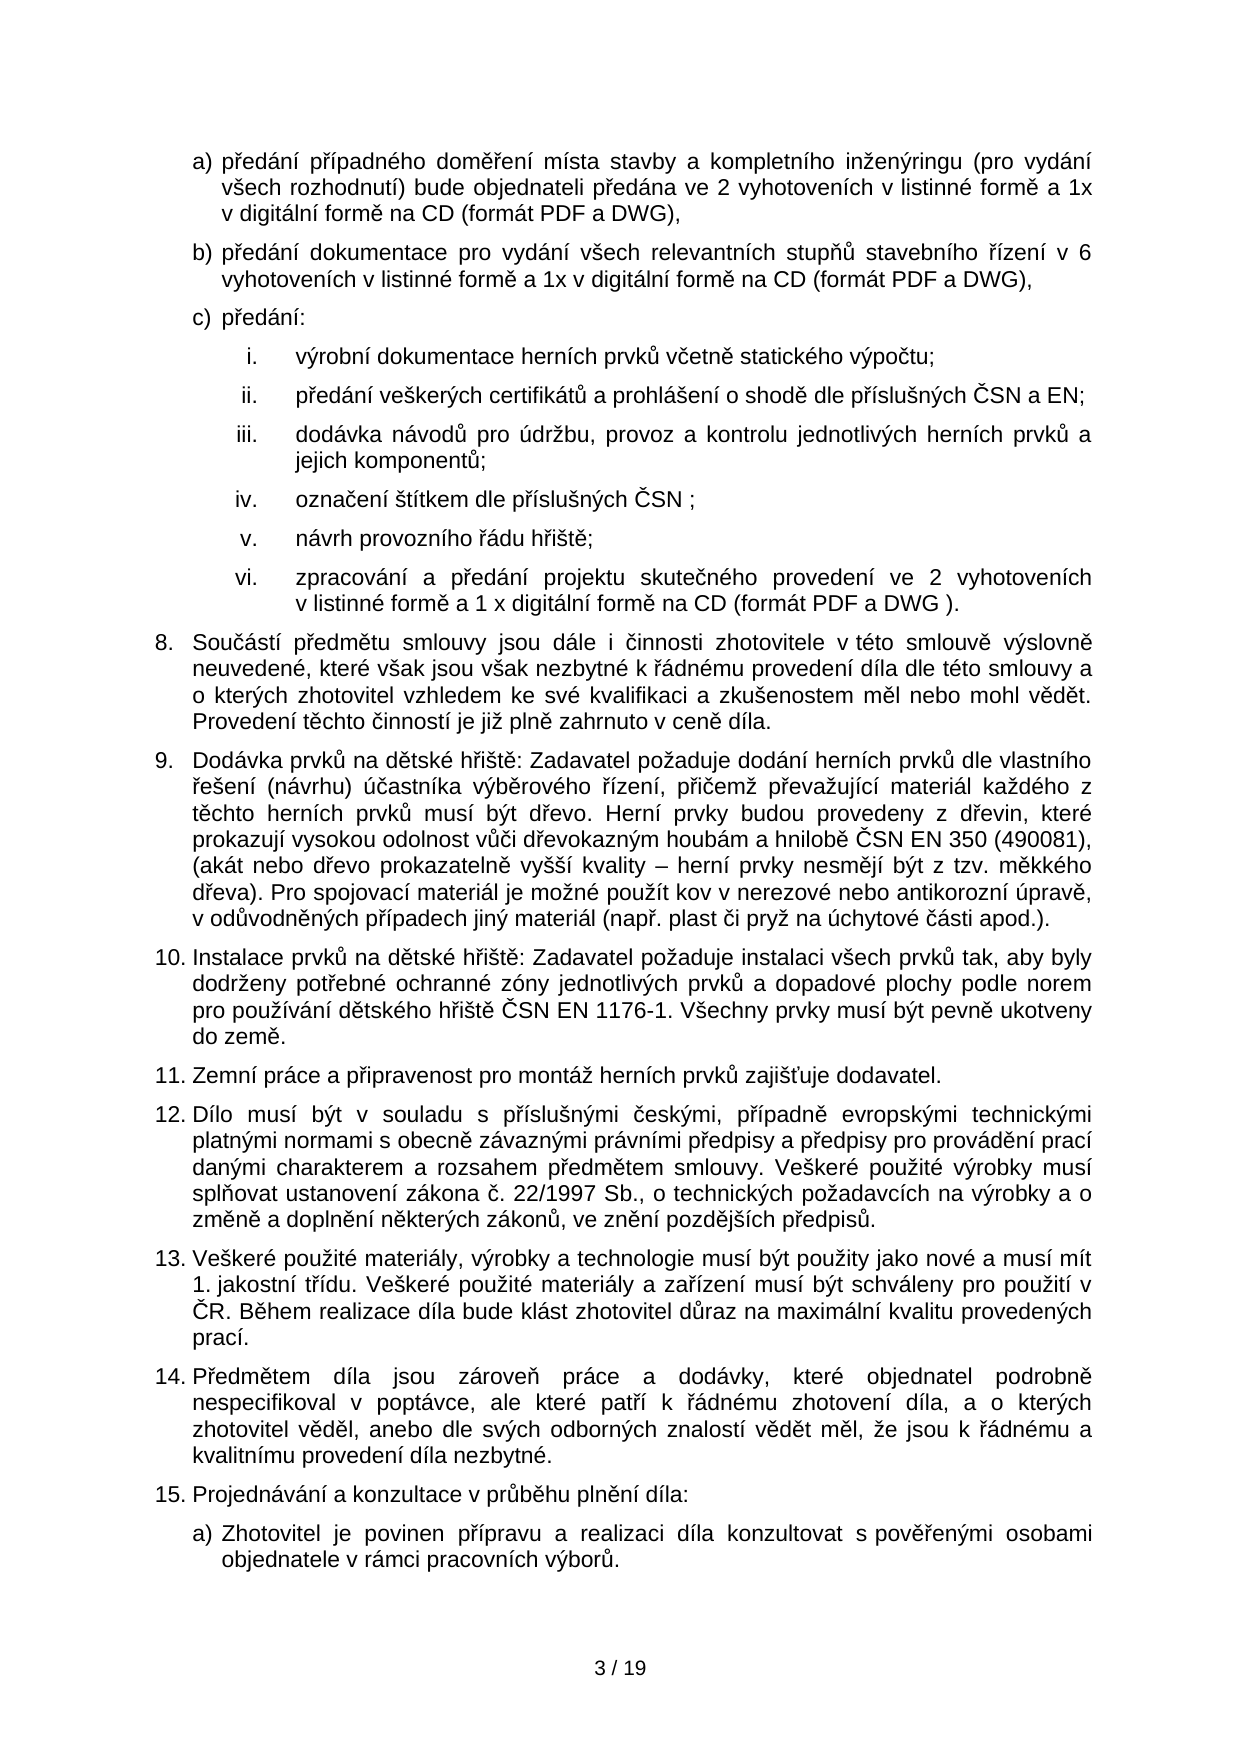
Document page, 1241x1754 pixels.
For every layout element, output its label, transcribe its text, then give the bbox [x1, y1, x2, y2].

list Předmětem díla jsou zároveň práce a dodávky, které objednatel podrobně nespecifikoval v poptávce, ale které patří k řádnému zhotovení díla, a o kterých zhotovitel věděl, anebo dle svých odborných znalostí vědět měl, že jsou k řádnému a kvalitnímu provedení díla nezbytné. [154, 1363, 1093, 1468]
list Instalace prvků na dětské hřiště: Zadavatel požaduje instalaci všech prvků tak, aby byly dodrženy potřebné ochranné zóny jednotlivých prvků a dopadové plochy podle norem pro používání dětského hřiště ČSN EN 1176-1. Všechny prvky musí být pevně ukotveny do země. [154, 944, 1093, 1049]
list Součástí předmětu smlouvy jsou dále i činnosti zhotovitele v této smlouvě výslovně neuvedené, které však jsou však nezbytné k řádnému provedení díla dle této smlouvy a o kterých zhotovitel vzhledem ke své kvalifikaci a zkušenostem měl nebo mohl vědět. Provedení těchto činností je již plně zahrnuto v ceně díla. [154, 629, 1093, 734]
list Projednávání a konzultace v průběhu plnění díla: [154, 1481, 1093, 1507]
text předání: [192, 304, 1093, 331]
list zpracování a předání projektu skutečného provedení ve 2 vyhotoveních v listinné formě a 1 x digitální formě na CD (formát PDF a DWG ). [258, 564, 1093, 617]
list dodávka návodů pro údržbu, provoz a kontrolu jednotlivých herních prvků a jejich komponentů; [258, 421, 1093, 474]
list výrobní dokumentace herních prvků včetně statického výpočtu; [258, 343, 1093, 369]
text předání dokumentace pro vydání všech relevantních stupňů stavebního řízení v 6 vyhotoveních v listinné formě a 1x v digitální formě na CD (formát PDF a DWG), [192, 239, 1093, 292]
list Zemní práce a připravenost pro montáž herních prvků zajišťuje dodavatel. [154, 1062, 1093, 1088]
list Dodávka prvků na dětské hřiště: Zadavatel požaduje dodání herních prvků dle vlastního řešení (návrhu) účastníka výběrového řízení, přičemž převažující materiál každého z těchto herních prvků musí být dřevo. Herní prvky budou provedeny z dřevin, které prokazují vysokou odolnost vůči dřevokazným houbám a hnilobě ČSN EN 350 (490081), (akát nebo dřevo prokazatelně vyšší kvality – herní prvky nesmějí být z tzv. měkkého dřeva). Pro spojovací materiál je možné použít kov v nerezové nebo antikorozní úpravě, v odůvodněných případech jiný materiál (např. plast či pryž na úchytové části apod.). [154, 747, 1093, 931]
list označení štítkem dle příslušných ČSN ; [258, 486, 1093, 512]
list návrh provozního řádu hřiště; [258, 525, 1093, 551]
text Zhotovitel je povinen přípravu a realizaci díla konzultovat s pověřenými osobami objednatele v rámci pracovních výborů. [192, 1520, 1093, 1572]
list Dílo musí být v souladu s příslušnými českými, případně evropskými technickými platnými normami s obecně závaznými právními předpisy a předpisy pro provádění prací danými charakterem a rozsahem předmětem smlouvy. Veškeré použité výrobky musí splňovat ustanovení zákona č. 22/1997 Sb., o technických požadavcích na výrobky a o změně a doplnění některých zákonů, ve znění pozdějších předpisů. [154, 1101, 1093, 1232]
list předání veškerých certifikátů a prohlášení o shodě dle příslušných ČSN a EN; [258, 382, 1093, 408]
text předání případného doměření místa stavby a kompletního inženýringu (pro vydání všech rozhodnutí) bude objednateli předána ve 2 vyhotoveních v listinné formě a 1x v digitální formě na CD (formát PDF a DWG), [192, 148, 1093, 227]
list Veškeré použité materiály, výrobky a technologie musí být použity jako nové a musí mít 1. jakostní třídu. Veškeré použité materiály a zařízení musí být schváleny pro použití v ČR. Během realizace díla bude klást zhotovitel důraz na maximální kvalitu provedených prací. [154, 1245, 1093, 1350]
